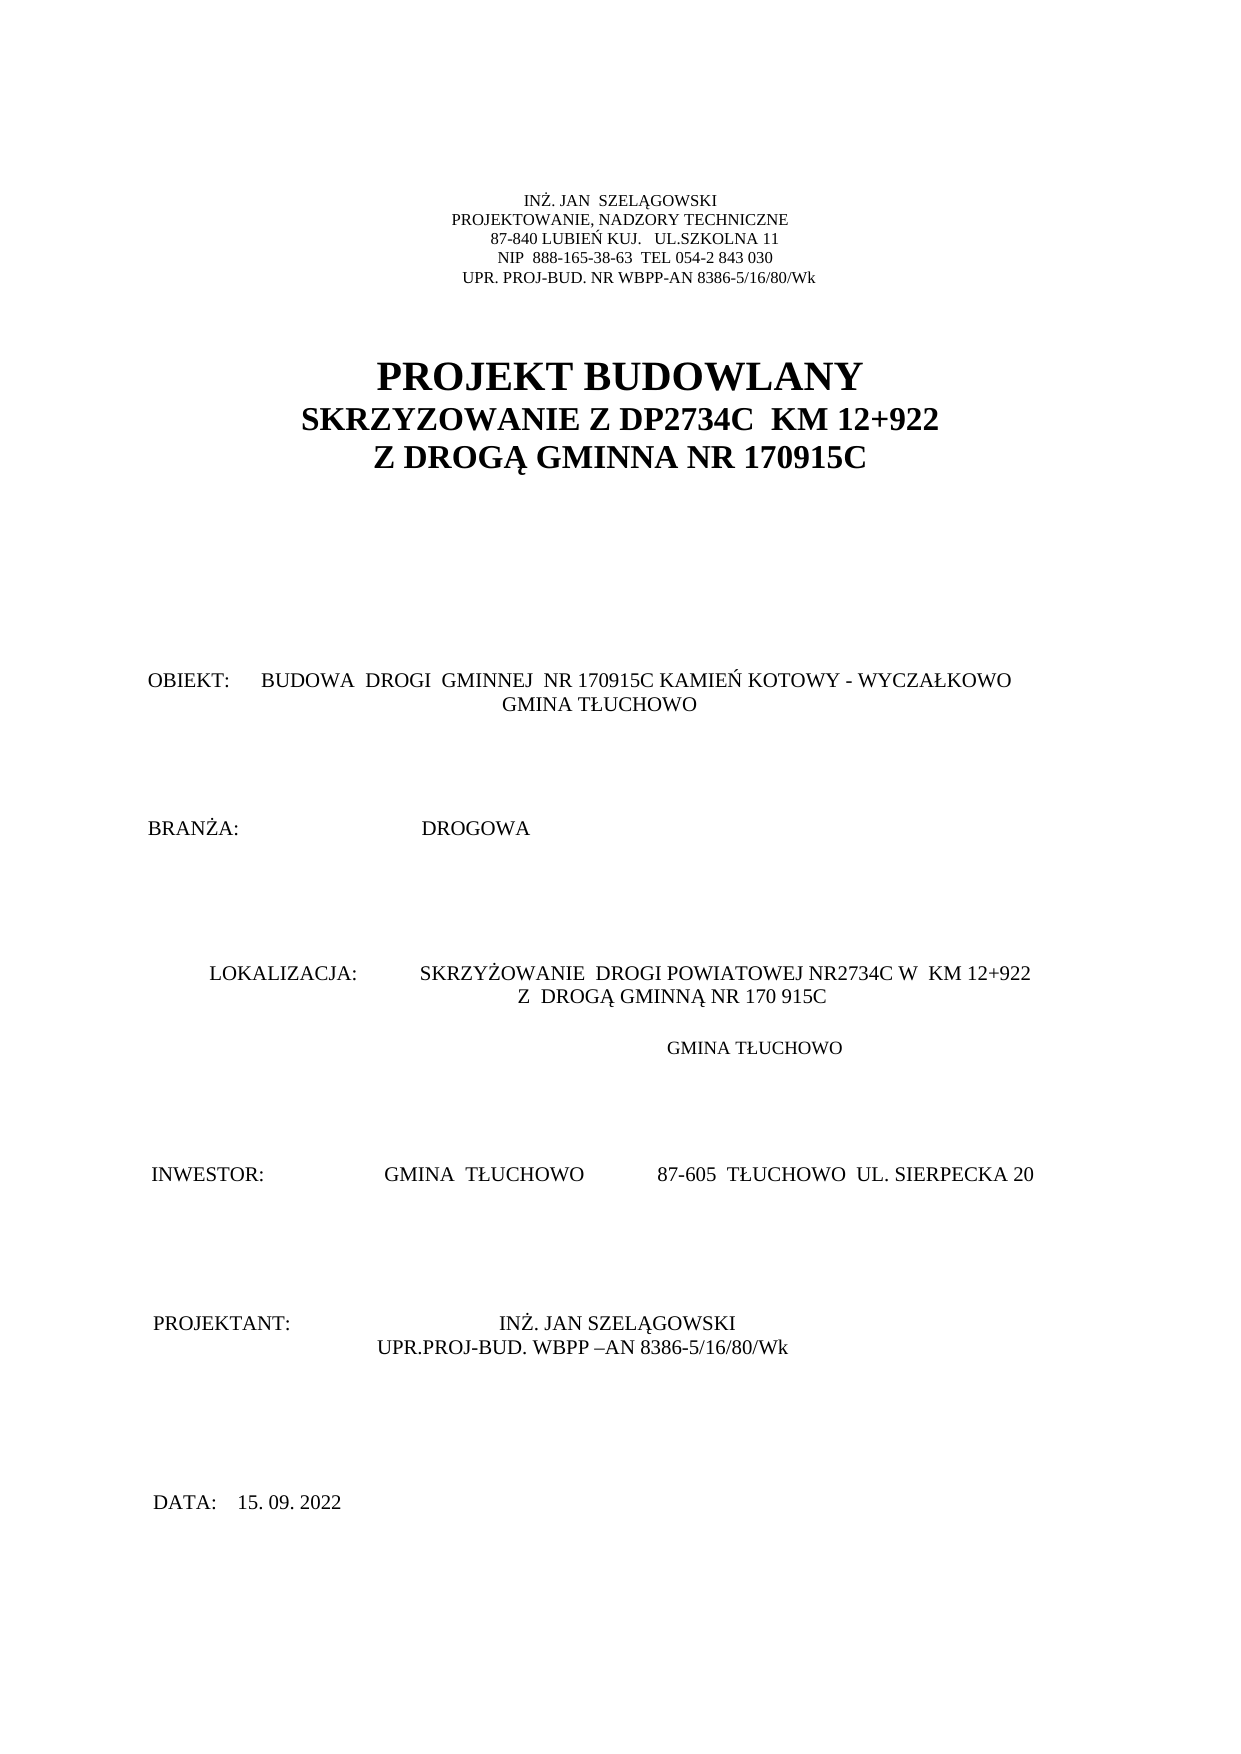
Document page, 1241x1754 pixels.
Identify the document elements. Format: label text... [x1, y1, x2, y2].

text SKRZYZOWANIE Z DP2734C KM 12+922 [148, 399, 1093, 437]
text INŻ. JAN SZELĄGOWSKI [148, 191, 1093, 210]
text PROJEKTANT: INŻ. JAN SZELĄGOWSKI [148, 1311, 1093, 1335]
text Z DROGĄ GMINNA NR 170915C [148, 437, 1093, 476]
text UPR.PROJ-BUD. WBPP –AN 8386-5/16/80/Wk [148, 1335, 1093, 1359]
text PROJEKT BUDOWLANY [148, 351, 1093, 399]
text Z DROGĄ GMINNĄ NR 170 915C [148, 984, 1093, 1008]
text BRANŻA: DROGOWA [148, 816, 1093, 840]
text 87-840 LUBIEŃ KUJ. UL.SZKOLNA 11 [177, 229, 1093, 248]
text GMINA TŁUCHOWO [148, 692, 1093, 716]
text INWESTOR: GMINA TŁUCHOWO 87-605 TŁUCHOWO UL. SIERPECKA 20 [88, 1162, 1093, 1186]
text OBIEKT: BUDOWA DROGI GMINNEJ NR 170915C KAMIEŃ KOTOWY - WYCZAŁKOWO [148, 668, 1093, 692]
text GMINA TŁUCHOWO [148, 1037, 1093, 1058]
text LOKALIZACJA: SKRZYŻOWANIE DROGI POWIATOWEJ NR2734C W KM 12+922 [148, 960, 1093, 984]
text PROJEKTOWANIE, NADZORY TECHNICZNE [148, 210, 1093, 229]
text UPR. PROJ-BUD. NR WBPP-AN 8386-5/16/80/Wk [185, 267, 1093, 287]
text DATA: 15. 09. 2022 [148, 1490, 1093, 1514]
text NIP 888-165-38-63 TEL 054-2 843 030 [177, 248, 1093, 267]
